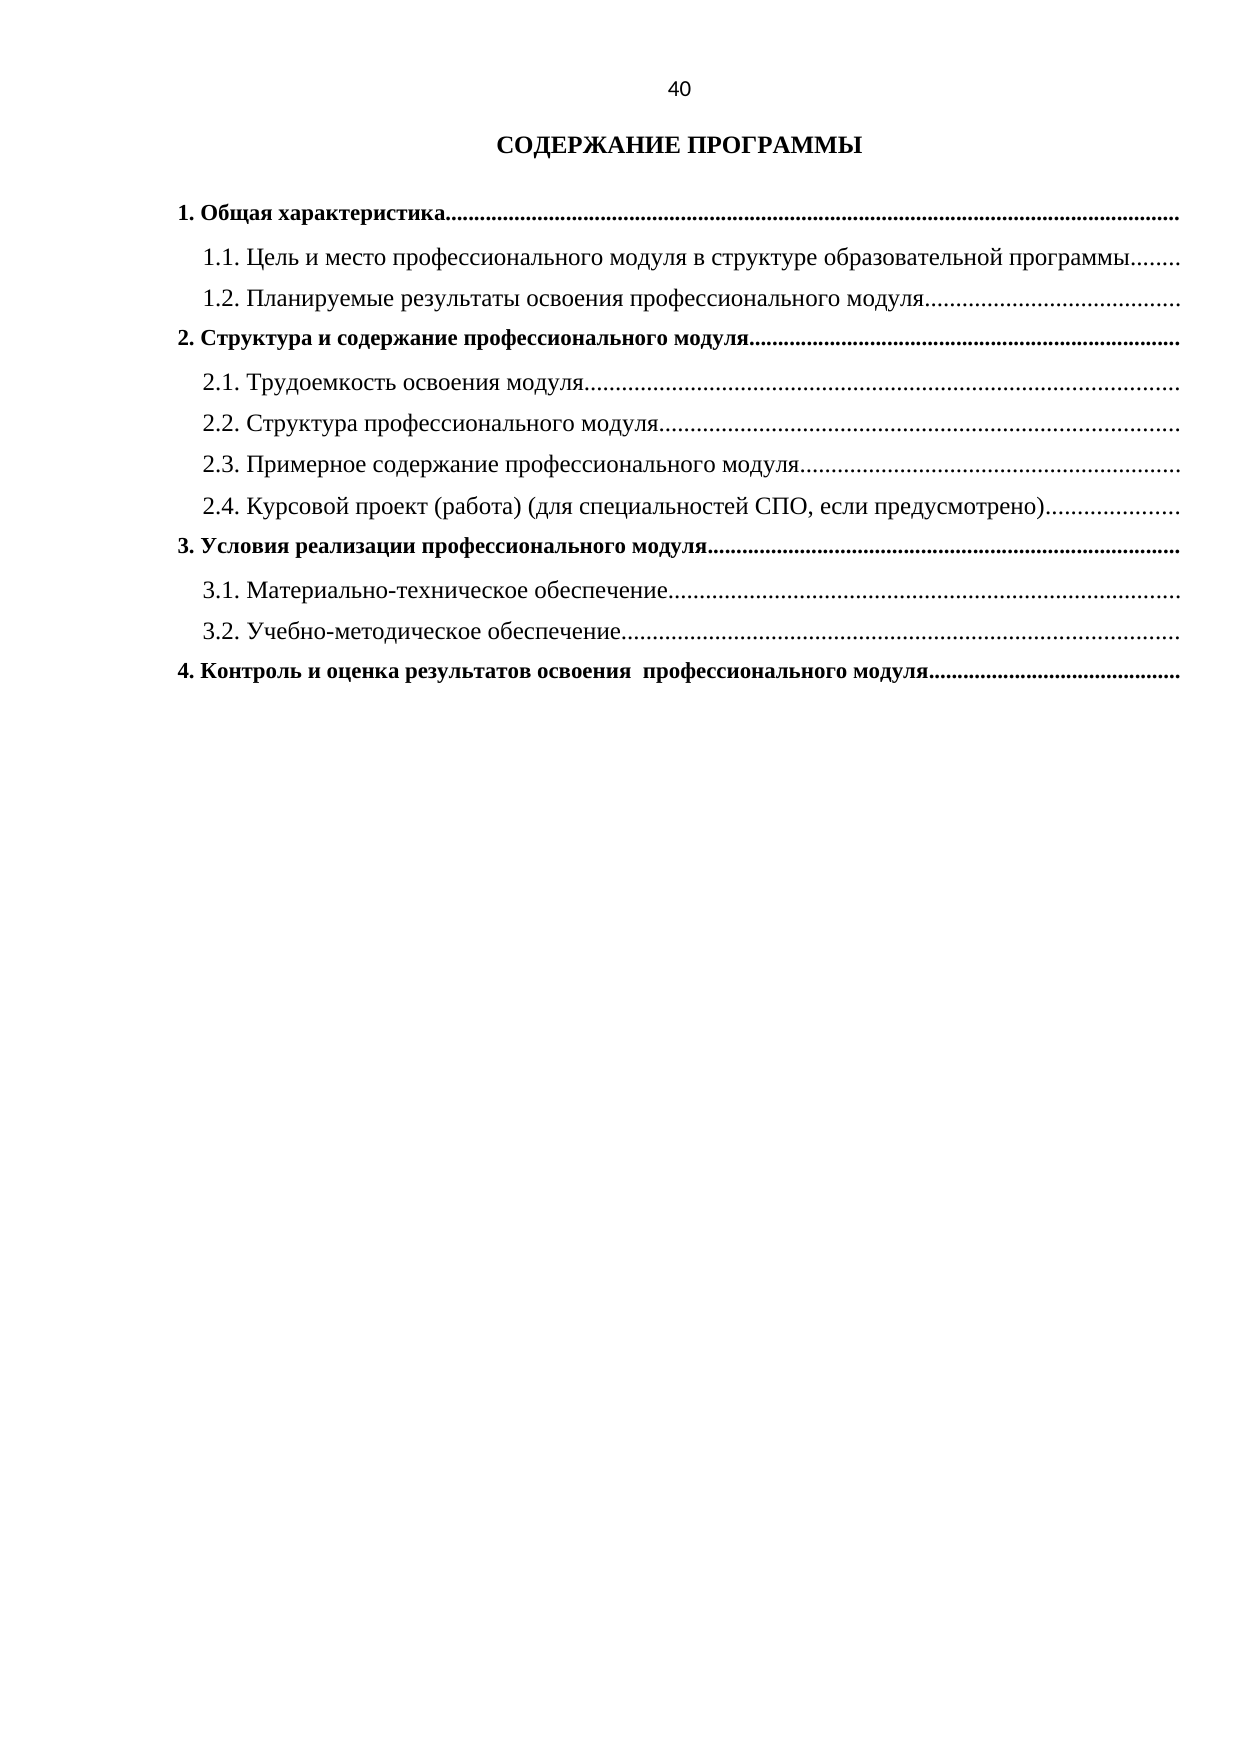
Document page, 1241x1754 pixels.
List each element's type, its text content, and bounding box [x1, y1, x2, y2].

text 1.2. Планируемые результаты освоения профессионального модуля [202, 283, 1181, 312]
text 3.1. Материально-техническое обеспечение [202, 575, 1181, 603]
text 3.2. Учебно-методическое обеспечение [202, 616, 1181, 645]
text 3. Условия реализации профессионального модуля [177, 532, 1181, 558]
text 1. Общая характеристика [177, 199, 1181, 226]
text 2.1. Трудоемкость освоения модуля [202, 367, 1181, 396]
text 4. Контроль и оценка результатов освоения профессионального модуля [177, 657, 1181, 684]
text 2.4. Курсовой проект (работа) (для специальностей СПО, если предусмотрено) [202, 491, 1181, 519]
text 1.1. Цель и место профессионального модуля в структуре образовательной программы [202, 242, 1181, 271]
text СОДЕРЖАНИЕ ПРОГРАММЫ [177, 130, 1181, 159]
text 2.2. Структура профессионального модуля [202, 408, 1181, 437]
text 2.3. Примерное содержание профессионального модуля [202, 449, 1181, 478]
text 2. Структура и содержание профессионального модуля [177, 324, 1181, 351]
